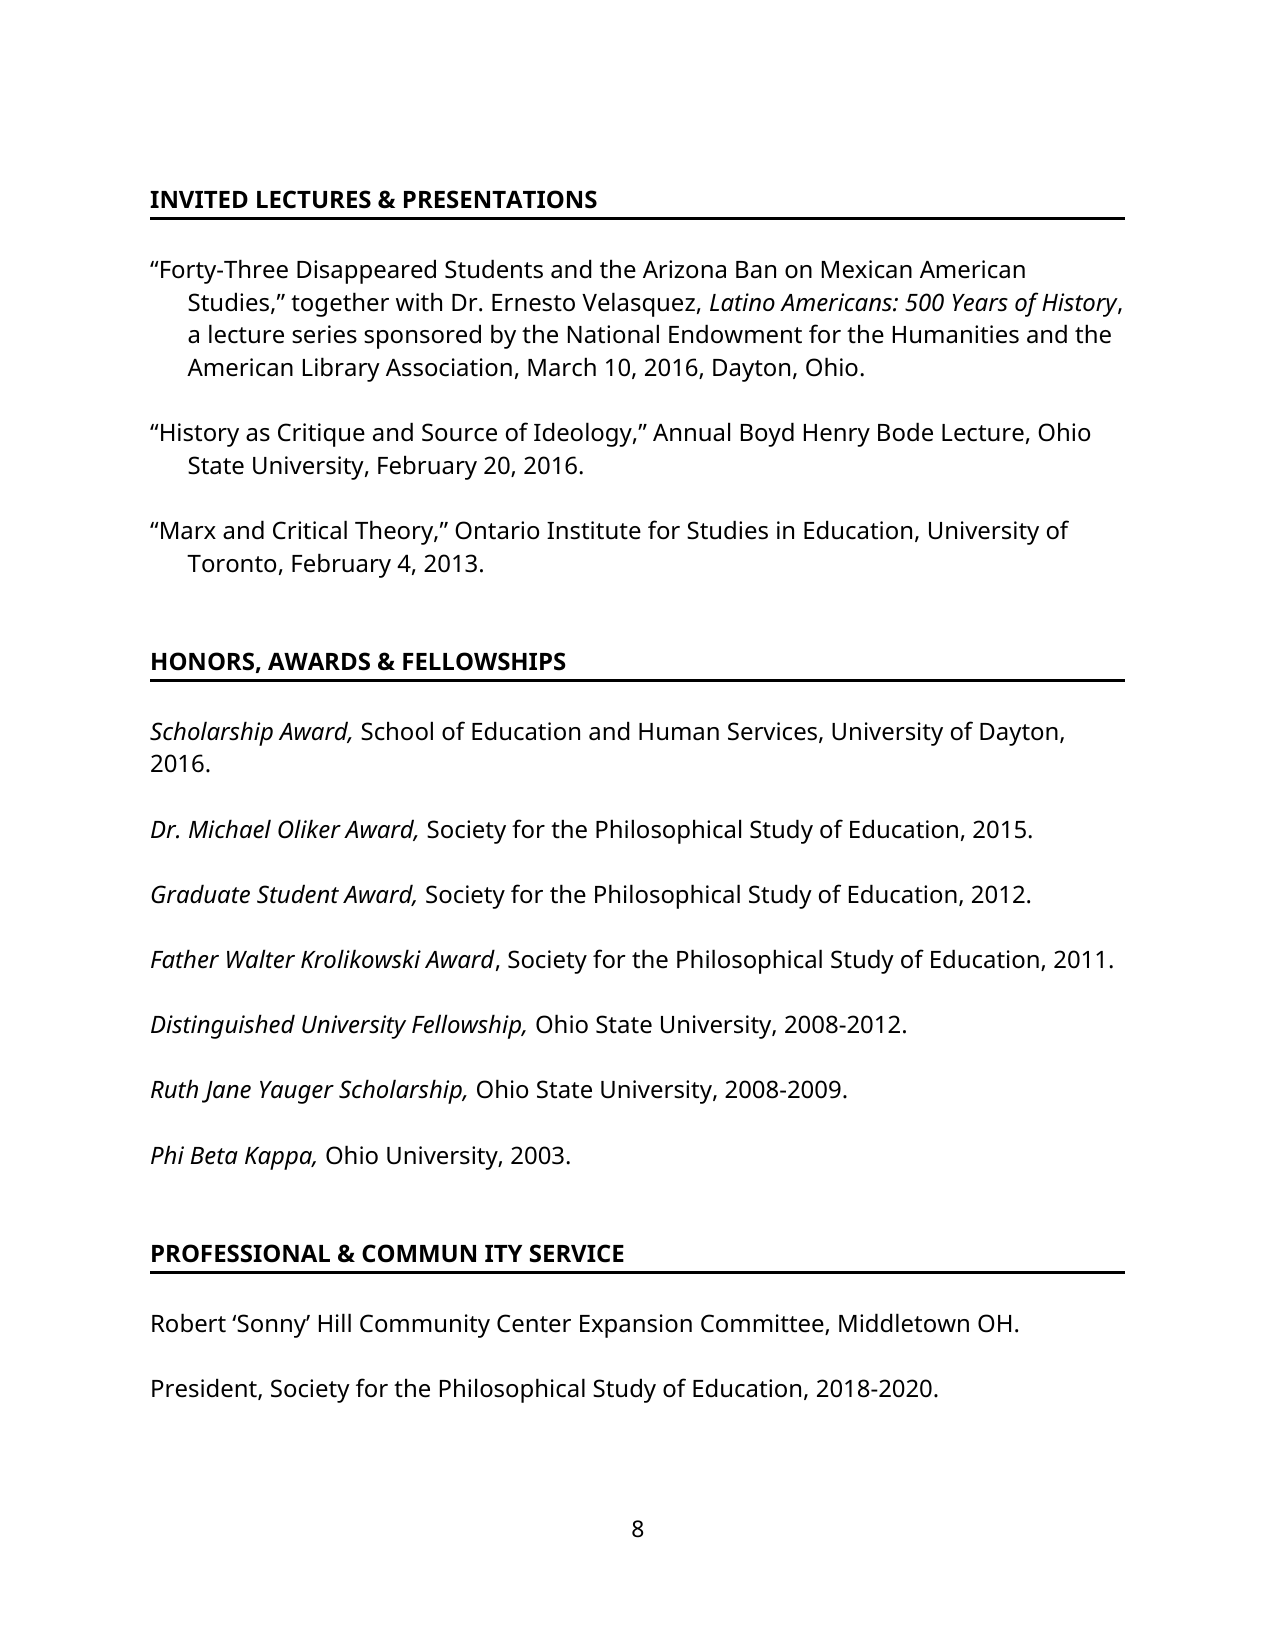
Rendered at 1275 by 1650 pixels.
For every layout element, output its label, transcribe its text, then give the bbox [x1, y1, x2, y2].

text “Marx and Critical Theory,” Ontario Institute for Studies in Education, University of Toronto, February 4, 2013. [150, 514, 1125, 579]
text PROFESSIONAL & COMMUN ITY SERVICE [150, 1236, 1125, 1271]
text Distinguished University Fellowship, Ohio State University, 2008-2012. [150, 1008, 1125, 1041]
text Dr. Michael Oliker Award, Society for the Philosophical Study of Education, 2015. [150, 812, 1125, 845]
text Father Walter Krolikowski Award, Society for the Philosophical Study of Education, 2011. [150, 943, 1125, 976]
text Robert ‘Sonny’ Hill Community Center Expansion Committee, Middletown OH. [150, 1307, 1125, 1339]
text INVITED LECTURES & PRESENTATIONS [150, 183, 1125, 217]
text Graduate Student Award, Society for the Philosophical Study of Education, 2012. [150, 878, 1125, 910]
text President, Society for the Philosophical Study of Education, 2018-2020. [150, 1372, 1125, 1404]
text HONORS, AWARDS & FELLOWSHIPS [150, 644, 1125, 679]
text Phi Beta Kappa, Ohio University, 2003. [150, 1138, 1125, 1171]
text Ruth Jane Yauger Scholarship, Ohio State University, 2008-2009. [150, 1073, 1125, 1106]
text “Forty-Three Disappeared Students and the Arizona Ban on Mexican American Studies,” together with Dr. Ernesto Velasquez, Latino Americans: 500 Years of History, a lecture series sponsored by the National Endowment for the Humanities and the American Library Association, March 10, 2016, Dayton, Ohio. [150, 253, 1125, 383]
text “History as Critique and Source of Ideology,” Annual Boyd Henry Bode Lecture, Ohio State University, February 20, 2016. [150, 416, 1125, 481]
text Scholarship Award, School of Education and Human Services, University of Dayton, 2016. [150, 715, 1125, 780]
